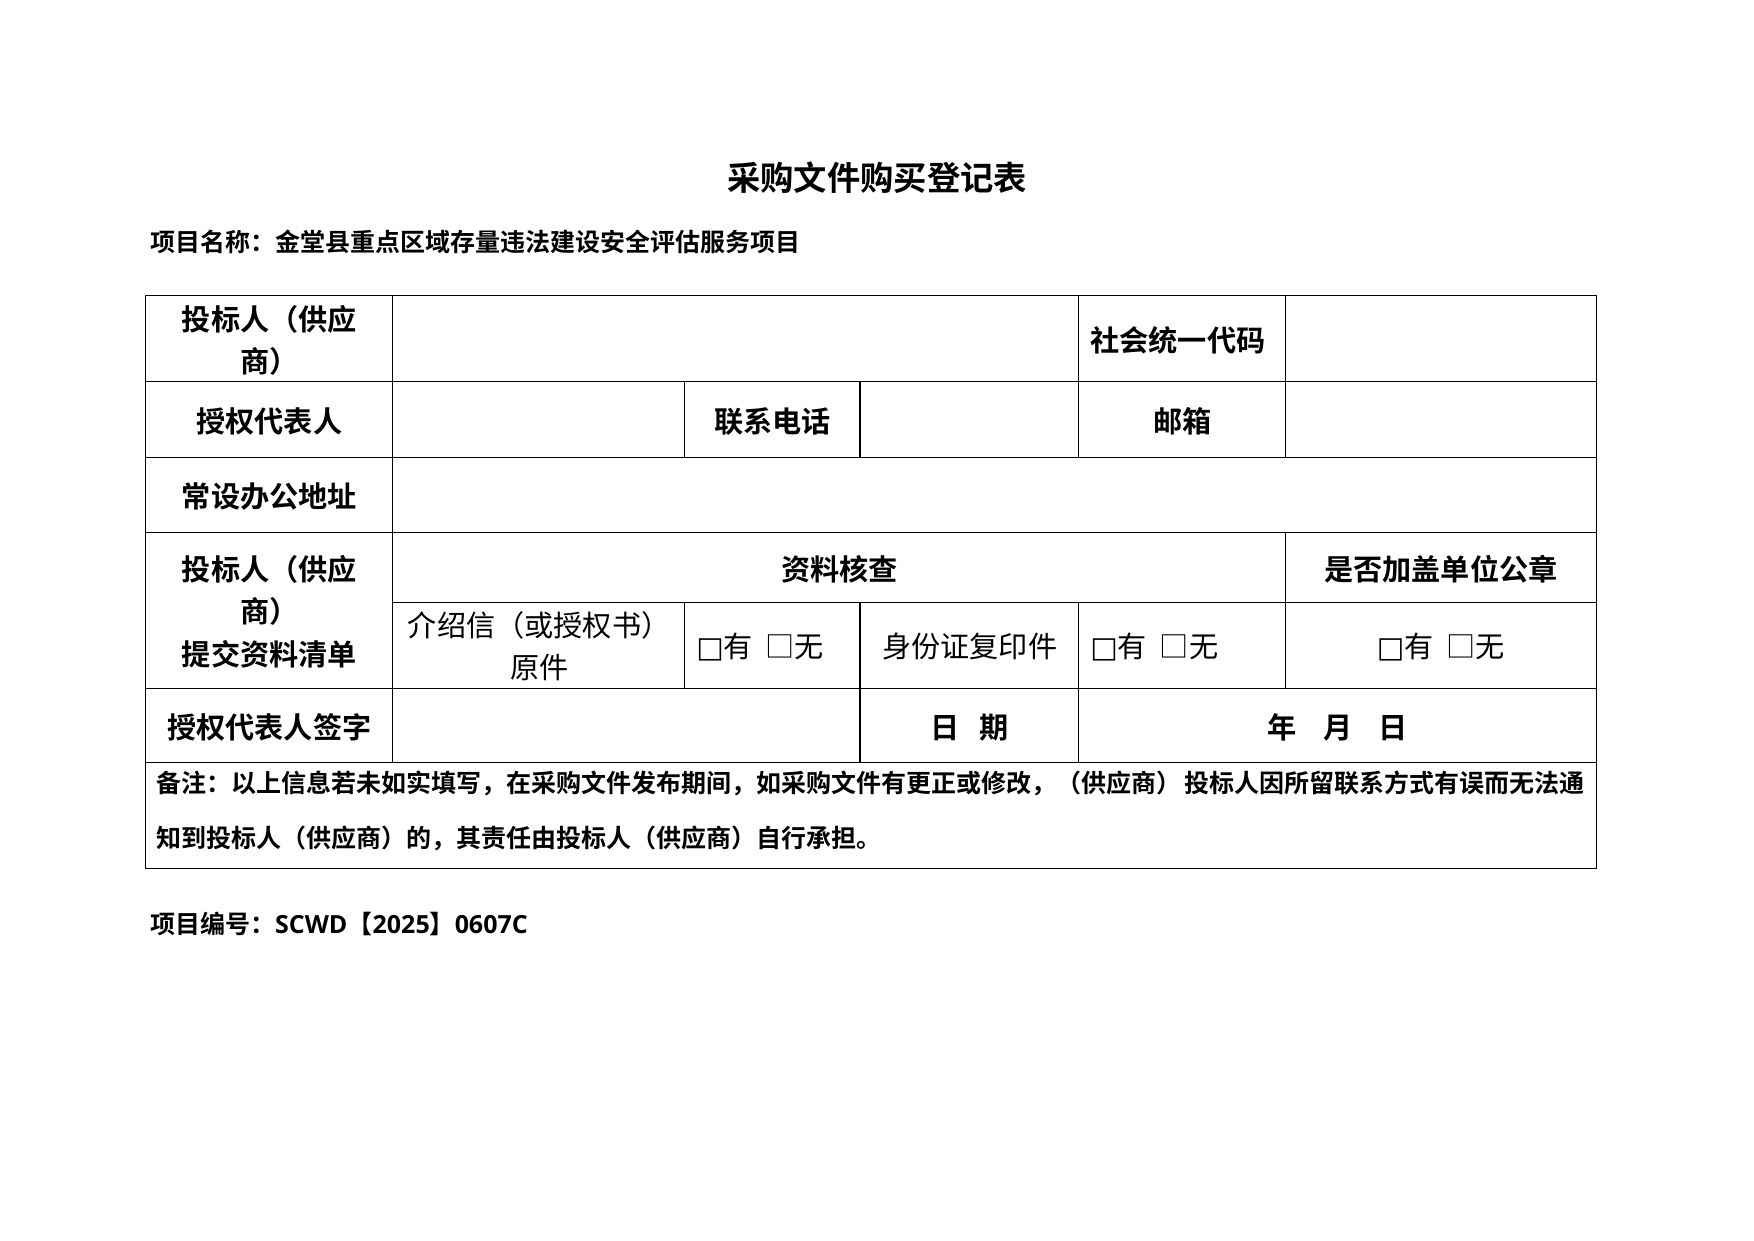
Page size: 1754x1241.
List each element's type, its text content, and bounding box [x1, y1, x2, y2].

text 采购文件购买登记表 [150, 143, 1604, 208]
table_cell 授权代表人签字 [146, 689, 392, 762]
table_cell 投标人（供应商） 提交资料清单 [146, 533, 392, 687]
table_header 社会统一代码 [1079, 296, 1285, 381]
text 项目名称：金堂县重点区域存量违法建设安全评估服务项目 [150, 208, 1604, 273]
table_cell 是否加盖单位公章 [1286, 533, 1596, 602]
table_cell 备注：以上信息若未如实填写，在采购文件发布期间，如采购文件有更正或修改，（供应商）投标人因所留联系方式有误而无法通知到投标人（供应商）的，其责任由投标人（供应商）自行承担。 [146, 763, 1596, 868]
table_cell 日 期 [861, 689, 1078, 762]
table_cell 身份证复印件 [861, 603, 1078, 687]
table_cell [393, 458, 1596, 532]
table_cell [1286, 382, 1596, 457]
table_cell □有 □无 [1286, 603, 1596, 687]
table_cell 邮箱 [1079, 382, 1285, 457]
table_cell [393, 382, 684, 457]
table_header [393, 296, 1078, 381]
table_cell 授权代表人 [146, 382, 392, 457]
table_cell 年 月 日 [1079, 689, 1596, 762]
table_cell □有 □无 [1079, 603, 1285, 687]
table_cell 资料核查 [393, 533, 1285, 602]
table_cell 常设办公地址 [146, 458, 392, 532]
table_header [1286, 296, 1596, 381]
table_cell 联系电话 [685, 382, 859, 457]
table_header 投标人（供应商） [146, 296, 392, 381]
table_cell [861, 382, 1078, 457]
table_cell □有 □无 [685, 603, 859, 687]
text 项目编号：SCWD【2025】0607C [150, 273, 1604, 955]
table_cell 介绍信（或授权书）原件 [393, 603, 684, 687]
table_cell [393, 689, 859, 762]
